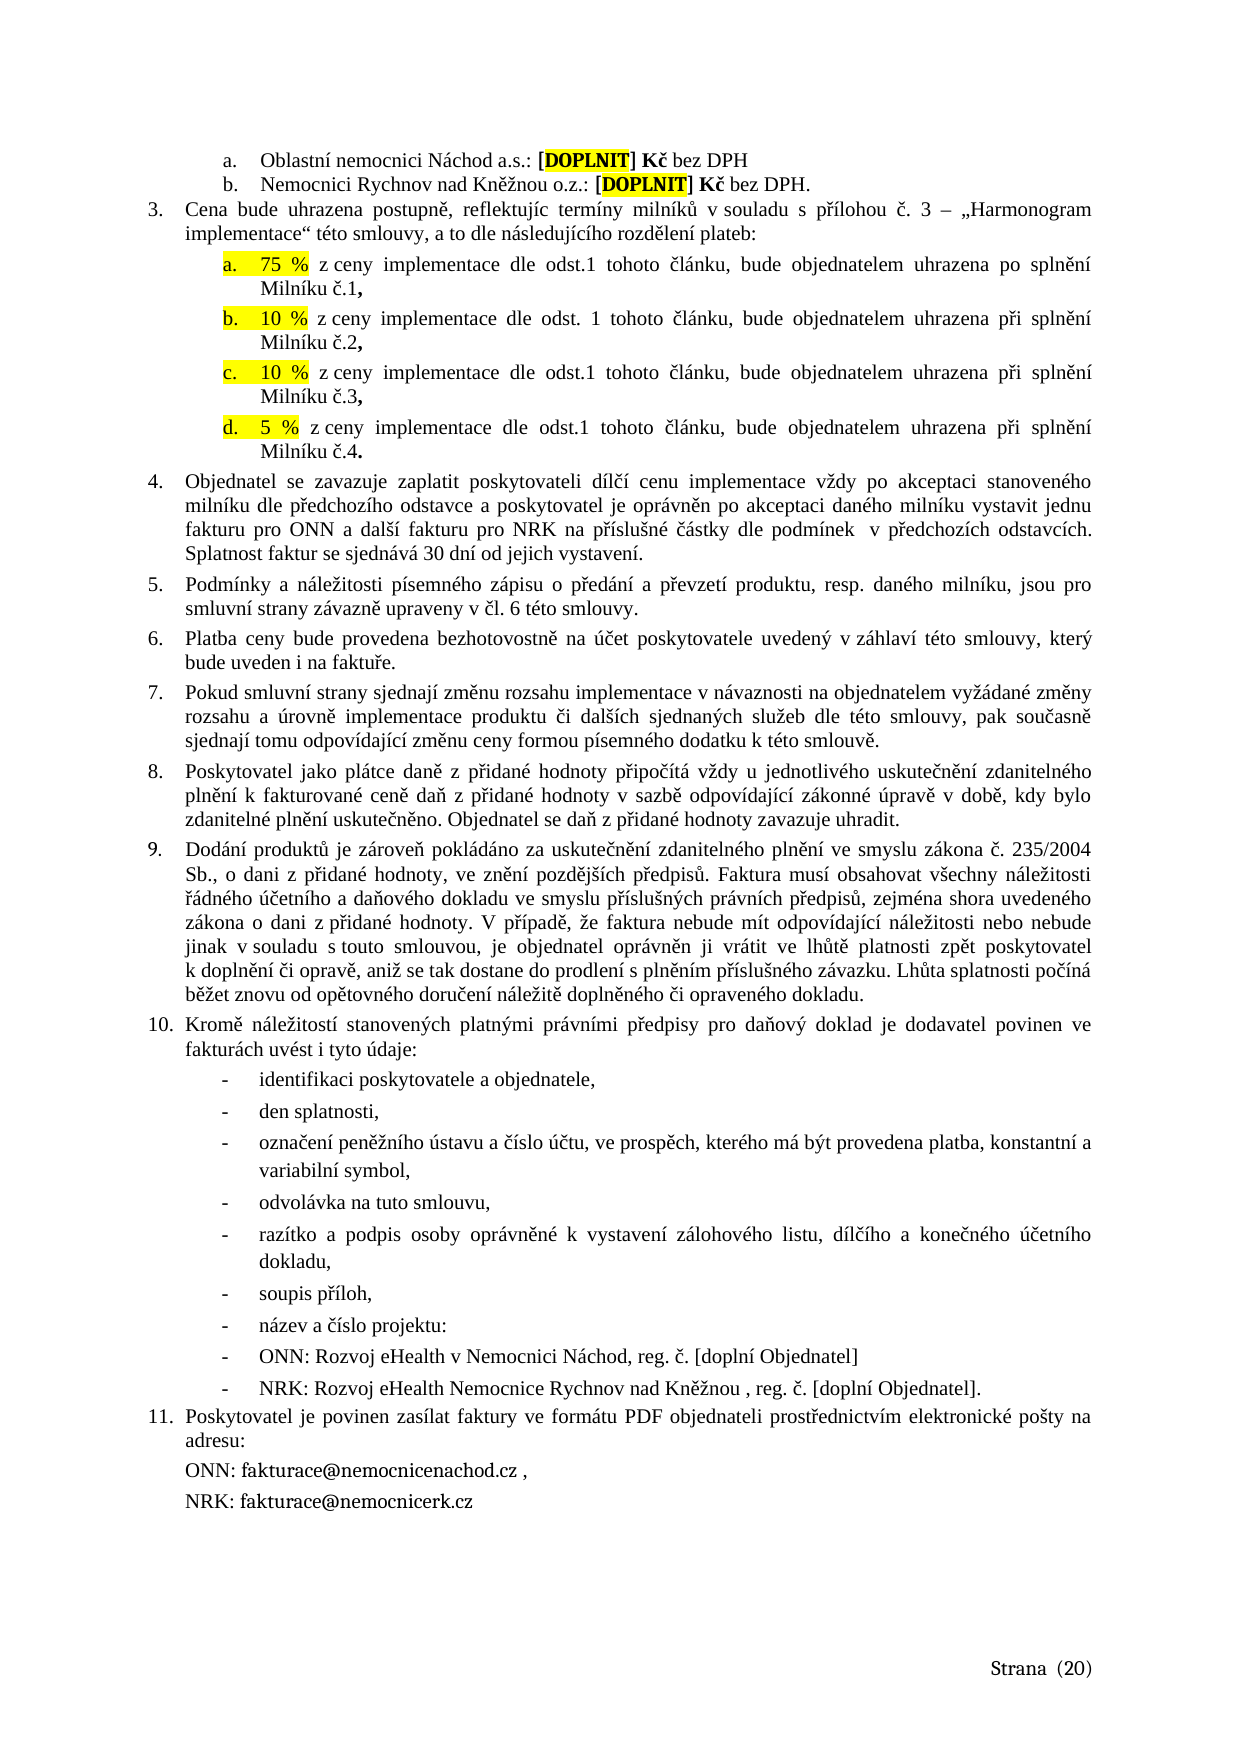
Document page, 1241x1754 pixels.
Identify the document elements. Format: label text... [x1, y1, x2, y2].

list Pokud smluvní strany sjednají změnu rozsahu implementace v návaznosti na objednatelem vyžádané změny rozsahu a úrovně implementace produktu či dalších sjednaných služeb dle této smlouvy, pak současně sjednají tomu odpovídající změnu ceny formou písemného dodatku k této smlouvě. [148, 680, 1092, 752]
list 5 % z ceny implementace dle odst.1 tohoto článku, bude objednatelem uhrazena při splnění Milníku č.4. [223, 414, 1092, 463]
subtitle ONN: Rozvoj eHealth v Nemocnici Náchod, reg. č. [doplní Objednatel] [221, 1344, 1092, 1368]
list 10 % z ceny implementace dle odst.1 tohoto článku, bude objednatelem uhrazena při splnění Milníku č.3, [223, 360, 1092, 408]
list NRK: fakturace@nemocnicerk.cz [185, 1489, 1092, 1514]
list Kromě náležitostí stanovených platnými právními předpisy pro daňový doklad je dodavatel povinen ve fakturách uvést i tyto údaje: [148, 1012, 1092, 1061]
subtitle razítko a podpis osoby oprávněné k vystavení zálohového listu, dílčího a konečného účetního dokladu, [221, 1221, 1092, 1273]
subtitle den splatnosti, [221, 1098, 1092, 1123]
subtitle soupis příloh, [221, 1281, 1092, 1305]
subtitle označení peněžního ústavu a číslo účtu, ve prospěch, kterého má být provedena platba, konstantní a variabilní symbol, [221, 1130, 1092, 1182]
list Oblastní nemocnici Náchod a.s.: [DOPLNIT] Kč bez DPH [223, 148, 1092, 172]
subtitle identifikaci poskytovatele a objednatele, [221, 1067, 1092, 1091]
list 75 % z ceny implementace dle odst.1 tohoto článku, bude objednatelem uhrazena po splnění Milníku č.1, [223, 251, 1092, 299]
list Nemocnici Rychnov nad Kněžnou o.z.: [DOPLNIT] Kč bez DPH. [223, 172, 1092, 197]
list 10 % z ceny implementace dle odst. 1 tohoto článku, bude objednatelem uhrazena při splnění Milníku č.2, [223, 306, 1092, 354]
list ONN: fakturace@nemocnicenachod.cz , [185, 1458, 1092, 1483]
subtitle NRK: Rozvoj eHealth Nemocnice Rychnov nad Kněžnou , reg. č. [doplní Objednatel]. [221, 1376, 1092, 1400]
list Dodání produktů je zároveň pokládáno za uskutečnění zdanitelného plnění ve smyslu zákona č. 235/2004 Sb., o dani z přidané hodnoty, ve znění pozdějších předpisů. Faktura musí obsahovat všechny náležitosti řádného účetního a daňového dokladu ve smyslu příslušných právních předpisů, zejména shora uvedeného zákona o dani z přidané hodnoty. V případě, že faktura nebude mít odpovídající náležitosti nebo nebude jinak v souladu s touto smlouvou, je objednatel oprávněn ji vrátit ve lhůtě platnosti zpět poskytovatel k doplnění či opravě, aniž se tak dostane do prodlení s plněním příslušného závazku. Lhůta splatnosti počíná běžet znovu od opětovného doručení náležitě doplněného či opraveného dokladu. [148, 837, 1092, 1006]
list Objednatel se zavazuje zaplatit poskytovateli dílčí cenu implementace vždy po akceptaci stanoveného milníku dle předchozího odstavce a poskytovatel je oprávněn po akceptaci daného milníku vystavit jednu fakturu pro ONN a další fakturu pro NRK na příslušné částky dle podmínek v předchozích odstavcích. Splatnost faktur se sjednává 30 dní od jejich vystavení. [148, 469, 1092, 565]
list Platba ceny bude provedena bezhotovostně na účet poskytovatele uvedený v záhlaví této smlouvy, který bude uveden i na faktuře. [148, 626, 1092, 674]
list Poskytovatel jako plátce daně z přidané hodnoty připočítá vždy u jednotlivého uskutečnění zdanitelného plnění k fakturované ceně daň z přidané hodnoty v sazbě odpovídající zákonné úpravě v době, kdy bylo zdanitelné plnění uskutečněno. Objednatel se daň z přidané hodnoty zavazuje uhradit. [148, 759, 1092, 831]
list Podmínky a náležitosti písemného zápisu o předání a převzetí produktu, resp. daného milníku, jsou pro smluvní strany závazně upraveny v čl. 6 této smlouvy. [148, 571, 1092, 619]
list Cena bude uhrazena postupně, reflektujíc termíny milníků v souladu s přílohou č. 3 – „Harmonogram implementace“ této smlouvy, a to dle následujícího rozdělení plateb: [148, 197, 1092, 245]
subtitle název a číslo projektu: [221, 1313, 1092, 1337]
list Poskytovatel je povinen zasílat faktury ve formátu PDF objednateli prostřednictvím elektronické pošty na adresu: [148, 1404, 1092, 1452]
subtitle odvolávka na tuto smlouvu, [221, 1190, 1092, 1214]
